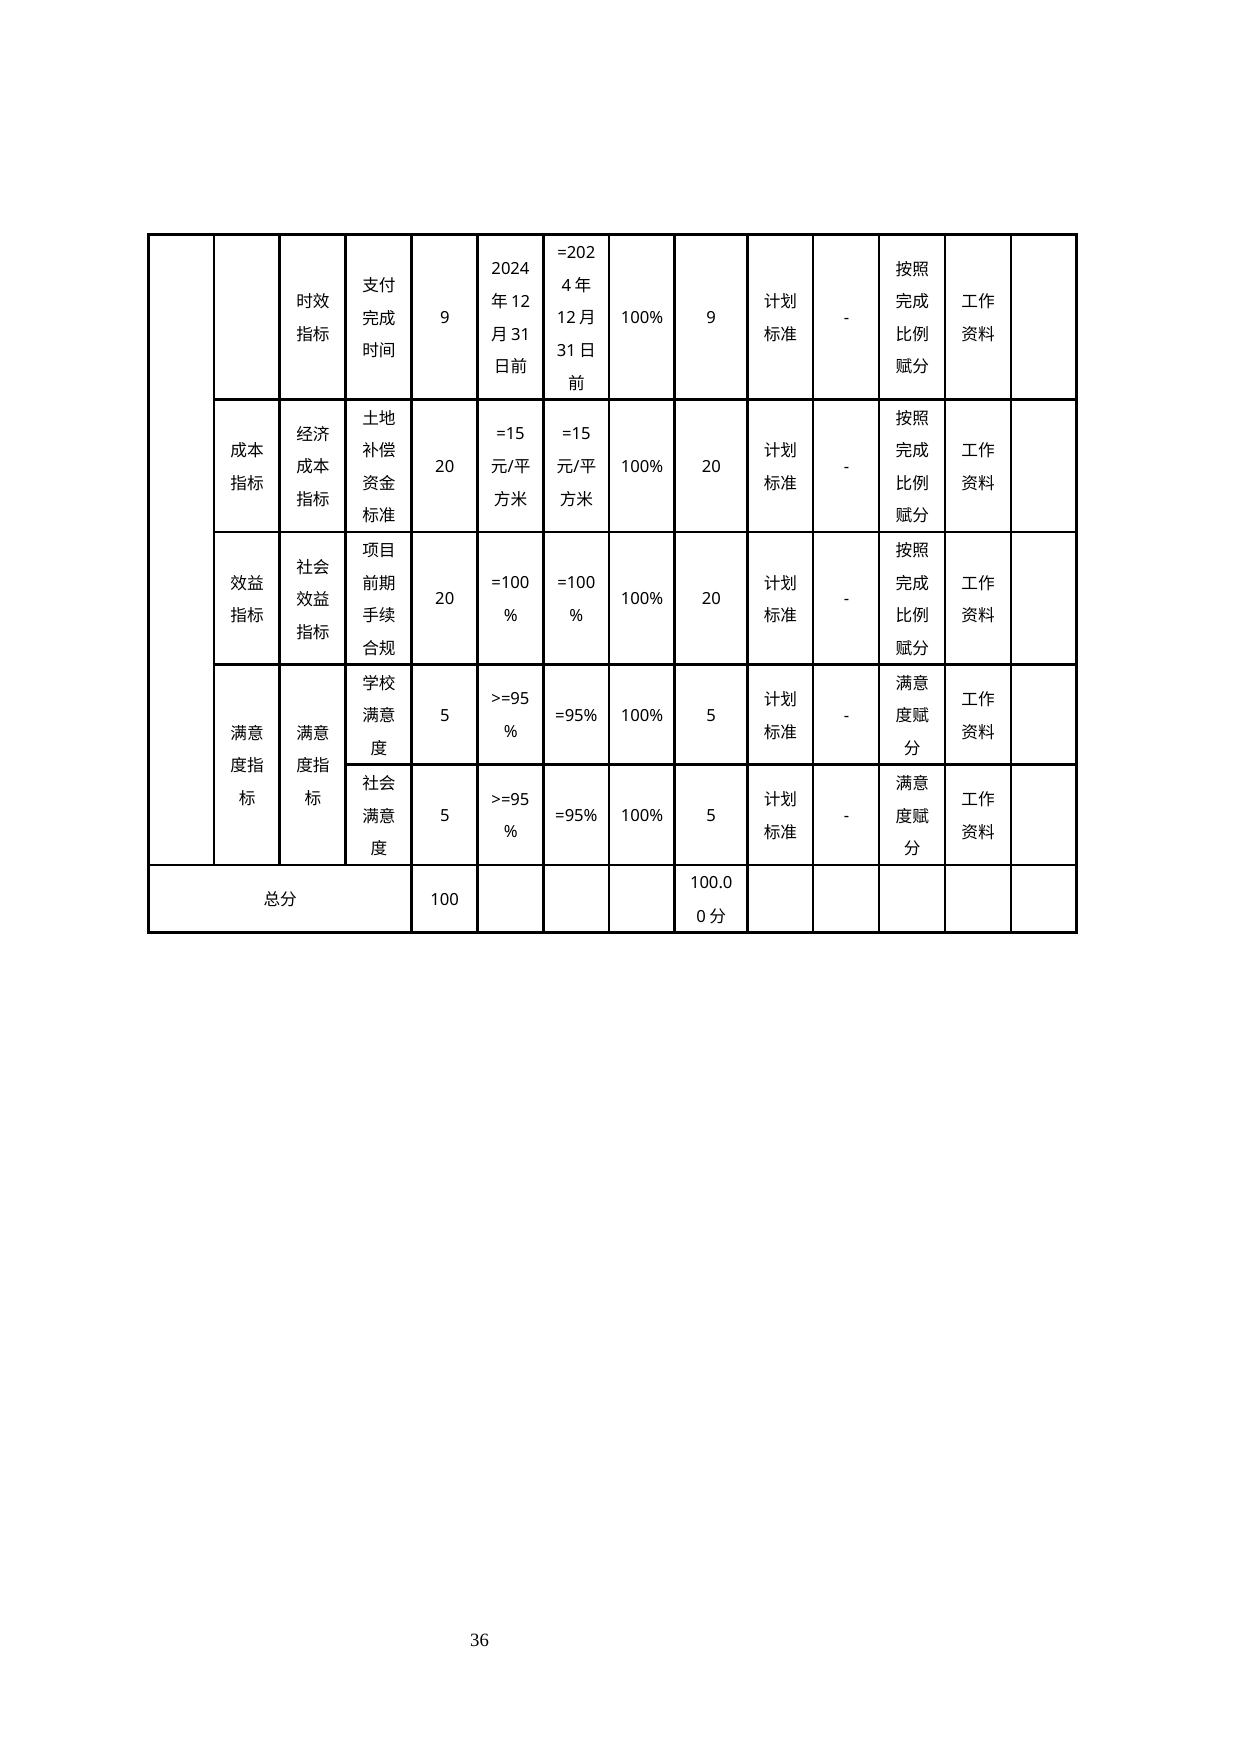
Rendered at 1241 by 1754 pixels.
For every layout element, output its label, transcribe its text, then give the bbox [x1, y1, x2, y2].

table_cell 按照完成比例赋分 [880, 401, 944, 531]
table_cell 100% [610, 401, 673, 531]
table_cell 20 [676, 401, 746, 531]
table_cell 5 [413, 666, 476, 763]
table_cell 计划标准 [749, 236, 812, 398]
table_cell 满意度指标 [215, 666, 278, 863]
table_cell 20 [413, 533, 476, 663]
table_cell 满意度赋分 [880, 766, 944, 863]
table_cell 5 [676, 666, 746, 763]
table_cell =100% [545, 533, 608, 663]
table_cell 总分 [150, 866, 410, 931]
table_cell 工作资料 [946, 533, 1010, 663]
table_cell 效益指标 [215, 533, 278, 663]
table_cell 经济成本指标 [281, 401, 344, 531]
table_cell 满意度赋分 [880, 666, 944, 763]
table_cell 社会满意度 [347, 766, 410, 863]
table_cell 计划标准 [749, 766, 812, 863]
table_cell 工作资料 [946, 666, 1010, 763]
table_cell 100% [610, 533, 673, 663]
table_cell >=95% [479, 766, 542, 863]
table_cell [1012, 401, 1075, 531]
table_cell 按照完成比例赋分 [880, 533, 944, 663]
table_cell 土地补偿资金标准 [347, 401, 410, 531]
table_cell 按照完成比例赋分 [880, 236, 944, 398]
table_cell 支付完成时间 [347, 236, 410, 398]
table_cell 社会效益指标 [281, 533, 344, 663]
table_cell [479, 866, 542, 931]
table_cell =15元/平方米 [479, 401, 542, 531]
table_cell 20 [676, 533, 746, 663]
table_cell [1012, 766, 1075, 863]
table_cell 20 [413, 401, 476, 531]
table_cell - [814, 401, 878, 531]
table_cell 工作资料 [946, 766, 1010, 863]
table_cell [545, 866, 608, 931]
table_cell 计划标准 [749, 666, 812, 763]
table_cell =95% [545, 666, 608, 763]
table_cell [1012, 236, 1075, 398]
table_cell - [814, 666, 878, 763]
table_cell [749, 866, 812, 931]
table_cell 100.00分 [676, 866, 746, 931]
table_cell - [814, 533, 878, 663]
table_cell [880, 866, 944, 931]
table_cell [1012, 866, 1075, 931]
table_cell 9 [413, 236, 476, 398]
table_cell 时效指标 [281, 236, 344, 398]
table_cell >=95% [479, 666, 542, 763]
table_cell 100 [413, 866, 476, 931]
table_cell 成本指标 [215, 401, 278, 531]
table_cell 学校满意度 [347, 666, 410, 763]
table_cell 5 [676, 766, 746, 863]
table_cell =2024年12月31日前 [545, 236, 608, 398]
table_cell 100% [610, 666, 673, 763]
table_cell 9 [676, 236, 746, 398]
table_cell 项目前期手续合规 [347, 533, 410, 663]
table_cell [1012, 533, 1075, 663]
table_cell 100% [610, 766, 673, 863]
table_cell 100% [610, 236, 673, 398]
table_cell 5 [413, 766, 476, 863]
table_cell [610, 866, 673, 931]
table_cell 计划标准 [749, 533, 812, 663]
table_cell 计划标准 [749, 401, 812, 531]
table_cell - [814, 766, 878, 863]
table_cell =15元/平方米 [545, 401, 608, 531]
table_cell =100% [479, 533, 542, 663]
table_cell 满意度指标 [281, 666, 344, 863]
table_cell - [814, 236, 878, 398]
table_cell 工作资料 [946, 236, 1010, 398]
table_cell 工作资料 [946, 401, 1010, 531]
table_cell =95% [545, 766, 608, 863]
table_cell [1012, 666, 1075, 763]
table_cell [946, 866, 1010, 931]
table_cell [814, 866, 878, 931]
table_cell 2024年12月31日前 [479, 236, 542, 398]
